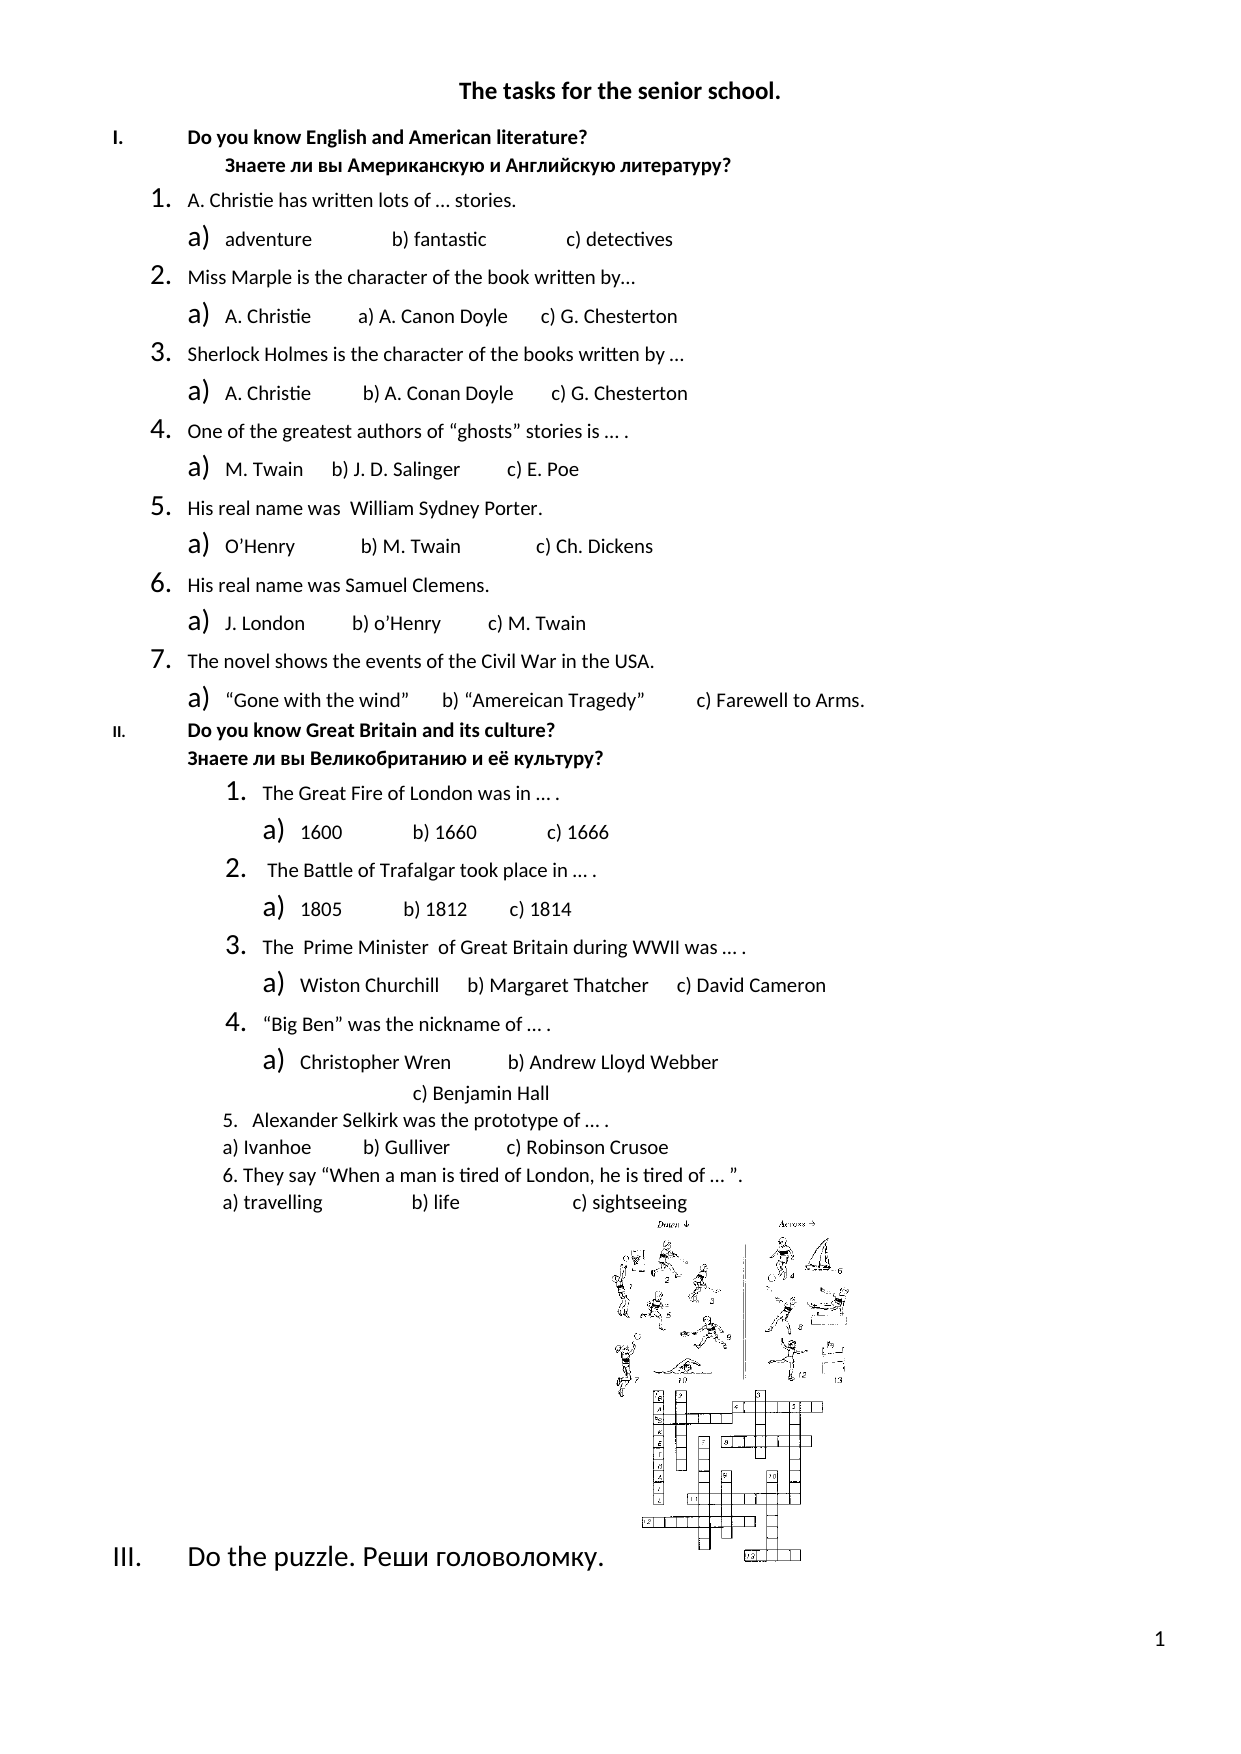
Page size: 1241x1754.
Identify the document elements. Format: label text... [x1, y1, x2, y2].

list Do the puzzle. Реши головоломку. [112, 1217, 1165, 1574]
list One of the greatest authors of “ghosts” stories is … . [150, 410, 1165, 446]
list Sherlock Holmes is the character of the books written by … [150, 333, 1165, 369]
list Do you know Great Britain and its culture? [112, 717, 1165, 743]
list O’Henry b) M. Twain c) Ch. Dickens [187, 525, 1165, 561]
list Знаете ли вы Американскую и Английскую литературу? [225, 152, 1165, 177]
list “Gone with the wind” b) “Amereican Tragedy” c) Farewell to Arms. [187, 679, 1165, 715]
list c) Benjamin Hall [300, 1080, 1165, 1105]
list Wiston Churchill b) Margaret Thatcher c) David Cameron [262, 964, 1165, 1000]
list a) Ivanhoe b) Gulliver c) Robinson Crusoe [222, 1134, 1165, 1160]
list His real name was Samuel Clemens. [150, 564, 1165, 599]
list A. Christie a) A. Canon Doyle c) G. Chesterton [187, 295, 1165, 330]
list The Prime Minister of Great Britain during WWII was … . [225, 926, 1165, 962]
list J. London b) o’Henry c) M. Twain [187, 602, 1165, 638]
list Christopher Wren b) Andrew Lloyd Webber [262, 1041, 1165, 1077]
list His real name was William Sydney Porter. [150, 487, 1165, 522]
list M. Twain b) J. D. Salinger c) E. Poe [187, 448, 1165, 484]
list 6. They say “When a man is tired of London, he is tired of … ”. [222, 1162, 1165, 1187]
list The Great Fire of London was in … . [225, 772, 1165, 808]
text The tasks for the senior school. [75, 75, 1165, 106]
list Do you know English and American literature? [112, 124, 1165, 150]
list 5. Alexander Selkirk was the prototype of … . [222, 1107, 1165, 1133]
list “Big Ben” was the nickname of … . [225, 1003, 1165, 1038]
list 1600 b) 1660 c) 1666 [262, 811, 1165, 846]
list Miss Marple is the character of the book written by… [150, 256, 1165, 292]
list 1805 b) 1812 c) 1814 [262, 888, 1165, 923]
list The novel shows the events of the Civil War in the USA. [150, 641, 1165, 676]
list a) travelling b) life c) sightseeing [222, 1189, 1165, 1215]
list A. Christie b) A. Conan Doyle c) G. Chesterton [187, 372, 1165, 407]
list Знаете ли вы Великобританию и её культуру? [187, 745, 1165, 770]
list The Battle of Trafalgar took place in … . [225, 849, 1165, 885]
list adventure b) fantastic c) detectives [187, 218, 1165, 253]
list A. Christie has written lots of … stories. [150, 179, 1165, 215]
